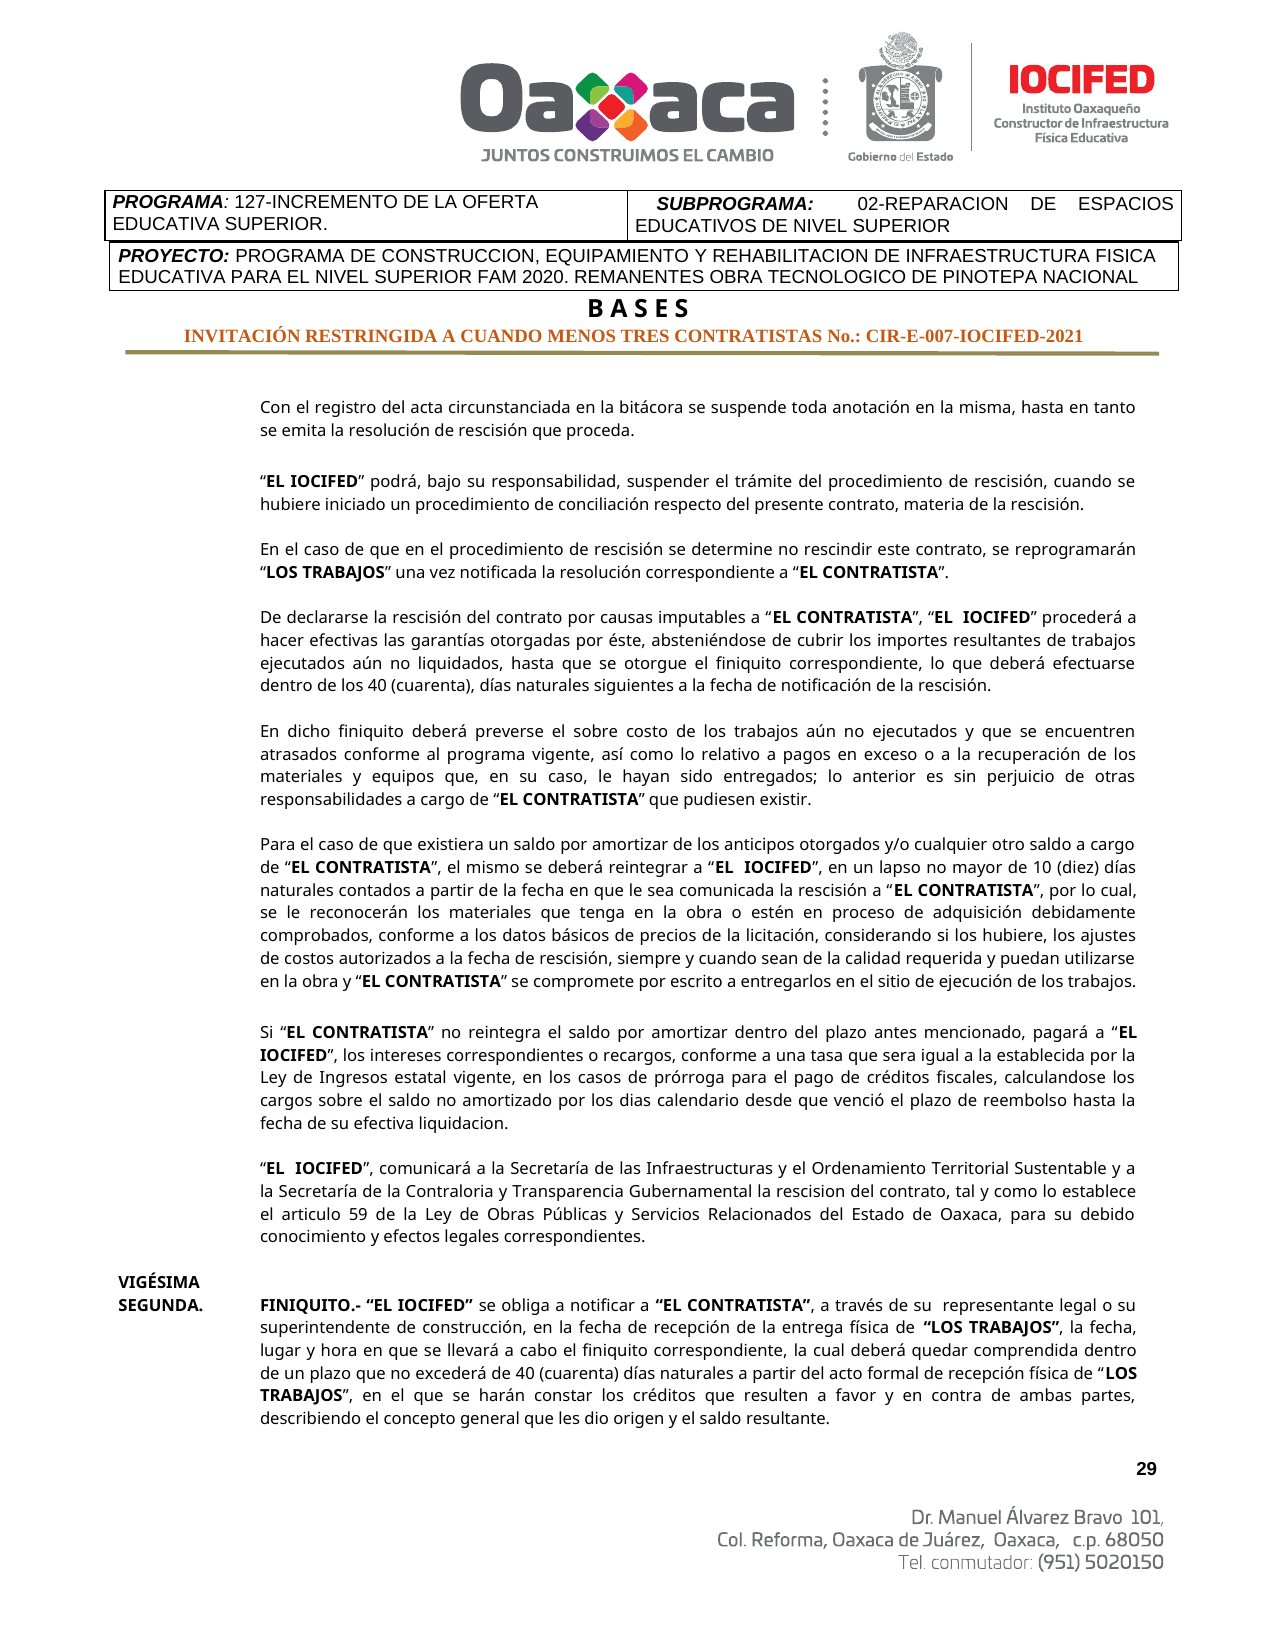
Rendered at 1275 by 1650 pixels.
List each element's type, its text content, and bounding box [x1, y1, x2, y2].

text “EL IOCIFED” podrá, bajo su responsabilidad, suspender el trámite del procedimiento de rescisión, cuando se hubiere iniciado un procedimiento de conciliación respecto del presente contrato, materia de la rescisión. [118, 470, 1137, 515]
text Si “EL CONTRATISTA” no reintegra el saldo por amortizar dentro del plazo antes mencionado, pagará a “EL IOCIFED”, los intereses correspondientes o recargos, conforme a una tasa que sera igual a la establecida por la Ley de Ingresos estatal vigente, en los casos de prórroga para el pago de créditos fiscales, calculandose los cargos sobre el saldo no amortizado por los dias calendario desde que venció el plazo de reembolso hasta la fecha de su efectiva liquidacion. [118, 1021, 1137, 1134]
text De declararse la rescisión del contrato por causas imputables a “EL CONTRATISTA”, “EL IOCIFED” procederá a hacer efectivas las garantías otorgadas por éste, absteniéndose de cubrir los importes resultantes de trabajos ejecutados aún no liquidados, hasta que se otorgue el finiquito correspondiente, lo que deberá efectuarse dentro de los 40 (cuarenta), días naturales siguientes a la fecha de notificación de la rescisión. [118, 606, 1137, 697]
text En el caso de que en el procedimiento de rescisión se determine no rescindir este contrato, se reprogramarán “LOS TRABAJOS” una vez notificada la resolución correspondiente a “EL CONTRATISTA”. [118, 538, 1137, 583]
text Para el caso de que existiera un saldo por amortizar de los anticipos otorgados y/o cualquier otro saldo a cargo de “EL CONTRATISTA”, el mismo se deberá reintegrar a “EL IOCIFED”, en un lapso no mayor de 10 (diez) días naturales contados a partir de la fecha en que le sea comunicada la rescisión a “EL CONTRATISTA”, por lo cual, se le reconocerán los materiales que tenga en la obra o estén en proceso de adquisición debidamente comprobados, conforme a los datos básicos de precios de la licitación, considerando si los hubiere, los ajustes de costos autorizados a la fecha de rescisión, siempre y cuando sean de la calidad requerida y puedan utilizarse en la obra y “EL CONTRATISTA” se compromete por escrito a entregarlos en el sitio de ejecución de los trabajos. [118, 833, 1137, 1021]
text SEGUNDA. FINIQUITO.- “EL IOCIFED” se obliga a notificar a “EL CONTRATISTA”, a través de su representante legal o su superintendente de construcción, en la fecha de recepción de la entrega física de “LOS TRABAJOS”, la fecha, lugar y hora en que se llevará a cabo el finiquito correspondiente, la cual deberá quedar comprendida dentro de un plazo que no excederá de 40 (cuarenta) días naturales a partir del acto formal de recepción física de “LOS TRABAJOS”, en el que se harán constar los créditos que resulten a favor y en contra de ambas partes, describiendo el concepto general que les dio origen y el saldo resultante. [118, 1293, 1137, 1429]
text En dicho finiquito deberá preverse el sobre costo de los trabajos aún no ejecutados y que se encuentren atrasados conforme al programa vigente, así como lo relativo a pagos en exceso o a la recuperación de los materiales y equipos que, en su caso, le hayan sido entregados; lo anterior es sin perjuicio de otras responsabilidades a cargo de “EL CONTRATISTA” que pudiesen existir. [118, 719, 1137, 810]
text “EL IOCIFED”, comunicará a la Secretaría de las Infraestructuras y el Ordenamiento Territorial Sustentable y a la Secretaría de la Contraloria y Transparencia Gubernamental la rescision del contrato, tal y como lo establece el articulo 59 de la Ley de Obras Públicas y Servicios Relacionados del Estado de Oaxaca, para su debido conocimiento y efectos legales correspondientes. [118, 1157, 1137, 1248]
text VIGÉSIMA [118, 1271, 1107, 1293]
text Con el registro del acta circunstanciada en la bitácora se suspende toda anotación en la misma, hasta en tanto se emita la resolución de rescisión que proceda. [118, 396, 1137, 441]
